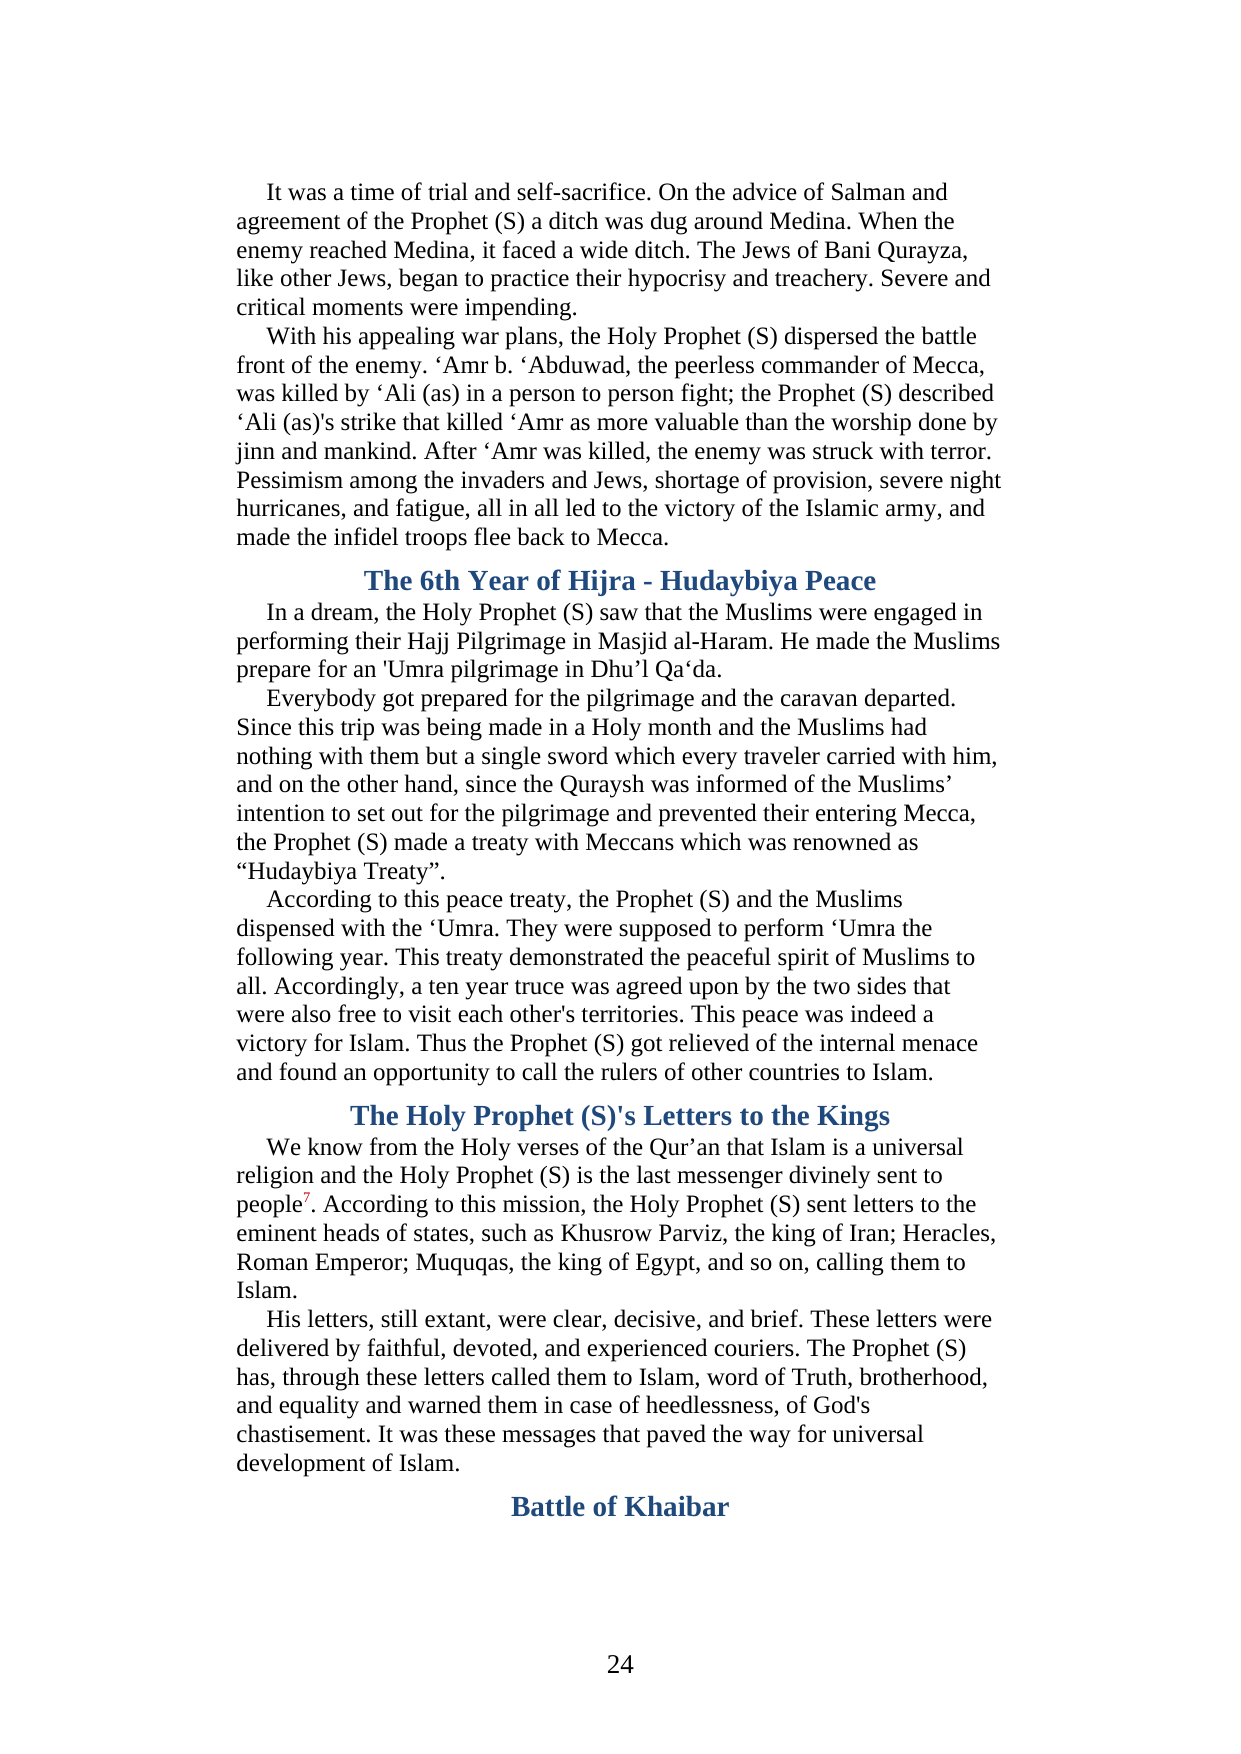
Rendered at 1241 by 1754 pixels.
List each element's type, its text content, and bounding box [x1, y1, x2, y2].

text Everybody got prepared for the pilgrimage and the caravan departed. Since this trip was being made in a Holy month and the Muslims had nothing with them but a single sword which every traveler carried with him, and on the other hand, since the Quraysh was informed of the Muslims’ intention to set out for the pilgrimage and prevented their entering Mecca, the Prophet (S) made a treaty with Meccans which was renowned as “Hudaybiya Treaty”. [236, 683, 1004, 884]
subtitle The 6th Year of Hijra - Hudaybiya Peace [236, 563, 1004, 597]
text We know from the Holy verses of the Qur’an that Islam is a universal religion and the Holy Prophet (S) is the last messenger divinely sent to people7. According to this mission, the Holy Prophet (S) sent letters to the eminent heads of states, such as Khusrow Parviz, the king of Iran; Heracles, Roman Emperor; Muquqas, the king of Egypt, and so on, calling them to Islam. [236, 1132, 1004, 1304]
subtitle Battle of Khaibar [236, 1489, 1004, 1523]
text His letters, still extant, were clear, decisive, and brief. These letters were delivered by faithful, devoted, and experienced couriers. The Prophet (S) has, through these letters called them to Islam, word of Truth, brotherhood, and equality and warned them in case of heedlessness, of God's chastisement. It was these messages that paved the way for universal development of Islam. [236, 1304, 1004, 1477]
text It was a time of trial and self-sacrifice. On the advice of Salman and agreement of the Prophet (S) a ditch was dug around Medina. When the enemy reached Medina, it faced a wide ditch. The Jews of Bani Qurayza, like other Jews, began to practice their hypocrisy and treachery. Severe and critical moments were impending. [236, 177, 1004, 321]
text In a dream, the Holy Prophet (S) saw that the Muslims were engaged in performing their Hajj Pilgrimage in Masjid al-Haram. He made the Muslims prepare for an 'Umra pilgrimage in Dhu’l Qa‘da. [236, 597, 1004, 683]
text With his appealing war plans, the Holy Prophet (S) dispersed the battle front of the enemy. ‘Amr b. ‘Abduwad, the peerless commander of Mecca, was killed by ‘Ali (as) in a person to person fight; the Prophet (S) described ‘Ali (as)'s strike that killed ‘Amr as more valuable than the worship done by jinn and mankind. After ‘Amr was killed, the enemy was struck with terror. Pessimism among the invaders and Jews, shortage of provision, severe night hurricanes, and fatigue, all in all led to the victory of the Islamic army, and made the infidel troops flee back to Mecca. [236, 321, 1004, 551]
subtitle The Holy Prophet (S)'s Letters to the Kings [236, 1098, 1004, 1132]
text According to this peace treaty, the Prophet (S) and the Muslims dispensed with the ‘Umra. They were supposed to perform ‘Umra the following year. This treaty demonstrated the peaceful spirit of Muslims to all. Accordingly, a ten year truce was agreed upon by the two sides that were also free to visit each other's territories. This peace was indeed a victory for Islam. Thus the Prophet (S) got relieved of the internal menace and found an opportunity to call the rulers of other countries to Islam. [236, 884, 1004, 1086]
